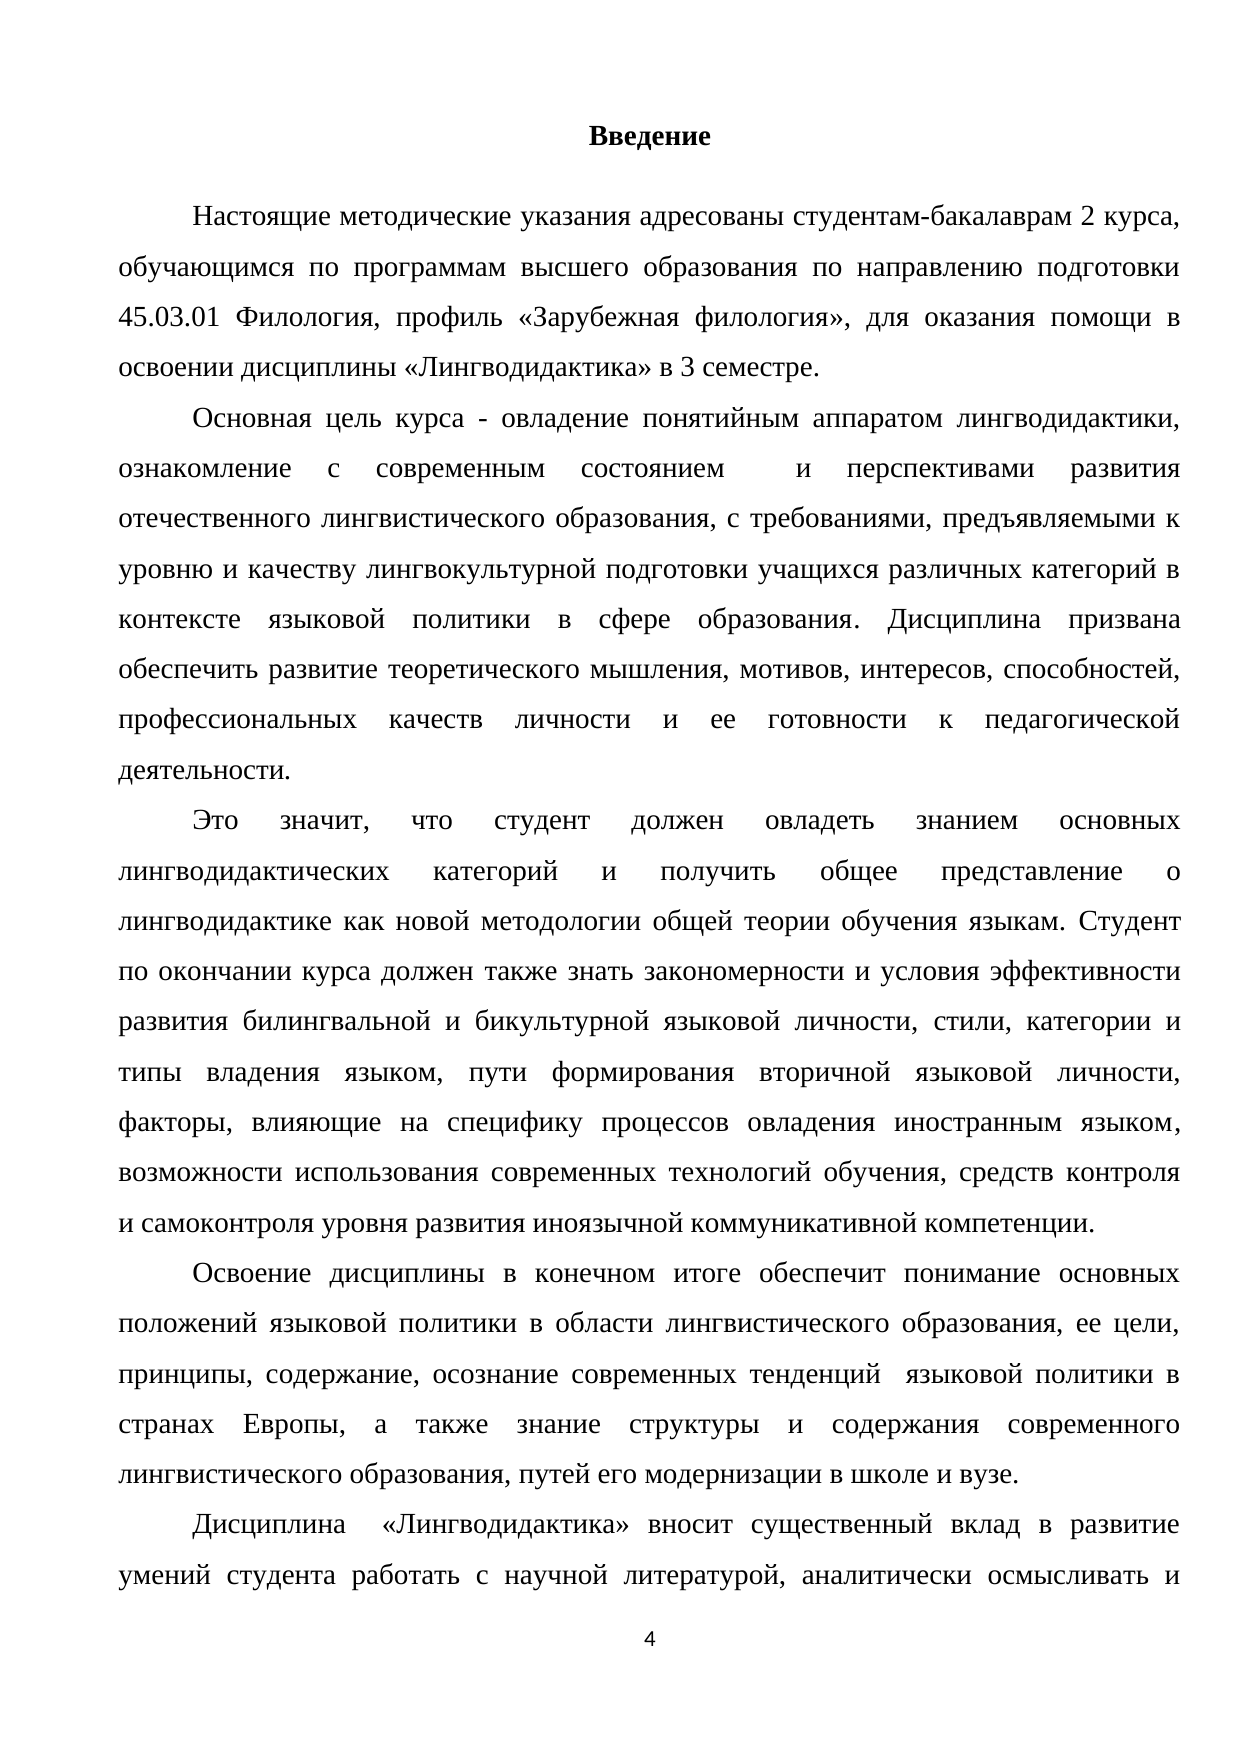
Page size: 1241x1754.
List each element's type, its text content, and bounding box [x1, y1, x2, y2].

text Освоение дисциплины в конечном итоге обеспечит понимание основных положений языковой политики в области лингвистического образования, ее цели, принципы, содержание, осознание современных тенденций языковой политики в странах Европы, а также знание структуры и содержания современного лингвистического образования, путей его модернизации в школе и вузе. [118, 1255, 1181, 1490]
subtitle Введение [118, 118, 1181, 152]
text Это значит, что студент должен овладеть знанием основных лингводидактических категорий и получить общее представление о лингводидактике как новой методологии общей теории обучения языкам. Студент по окончании курса должен также знать закономерности и условия эффективности развития билингвальной и бикультурной языковой личности, стили, категории и типы владения языком, пути формирования вторичной языковой личности, факторы, влияющие на специфику процессов овладения иностранным языком, возможности использования современных технологий обучения, средств контроля и самоконтроля уровня развития иноязычной коммуникативной компетенции. [118, 802, 1181, 1238]
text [118, 1507, 1181, 1591]
text Настоящие методические указания адресованы студентам-бакалаврам 2 курса, обучающимся по программам высшего образования по направлению подготовки 45.03.01 Филология, профиль «Зарубежная филология», для оказания помощи в освоении дисциплины «Лингводидактика» в 3 семестре. [118, 198, 1181, 383]
text Основная цель курса - овладение понятийным аппаратом лингводидактики, ознакомление с современным состоянием и перспективами развития отечественного лингвистического образования, с требованиями, предъявляемыми к уровню и качеству лингвокультурной подготовки учащихся различных категорий в контексте языковой политики в сфере образования. Дисциплина призвана обеспечить развитие теоретического мышления, мотивов, интересов, способностей, профессиональных качеств личности и ее готовности к педагогической деятельности. [118, 400, 1181, 786]
